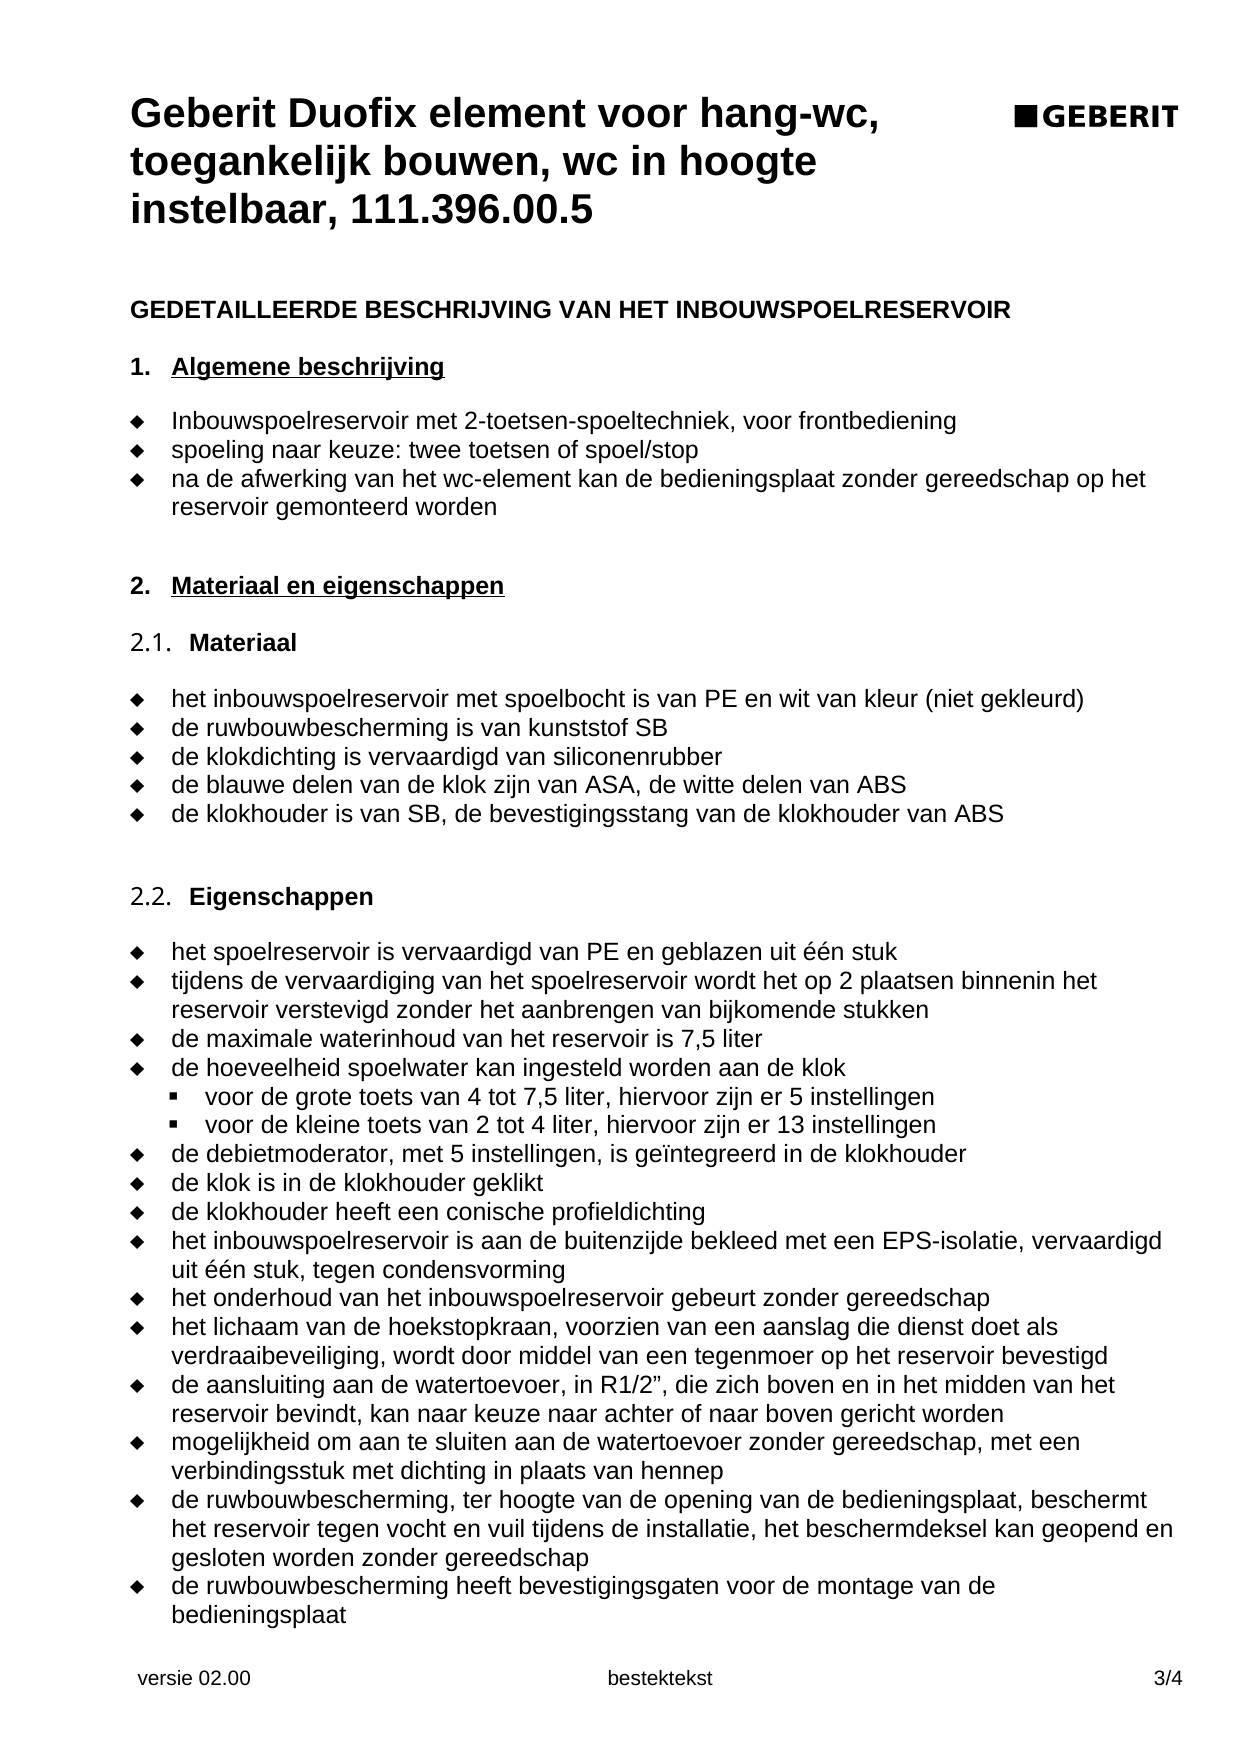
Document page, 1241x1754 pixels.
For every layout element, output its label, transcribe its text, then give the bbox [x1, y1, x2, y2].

text voor de kleine toets van 2 tot 4 liter, hiervoor zijn er 13 instellingen [167, 1110, 1175, 1139]
text de blauwe delen van de klok zijn van ASA, de witte delen van ABS [130, 771, 1175, 799]
text de ruwbouwbescherming, ter hoogte van de opening van de bedieningsplaat, beschermt het reservoir tegen vocht en vuil tijdens de installatie, het beschermdeksel kan geopend en gesloten worden zonder gereedschap [130, 1485, 1175, 1571]
text Inbouwspoelreservoir met 2-toetsen-spoeltechniek, voor frontbediening [130, 406, 1175, 435]
text voor de grote toets van 4 tot 7,5 liter, hiervoor zijn er 5 instellingen [167, 1081, 1175, 1110]
text het inbouwspoelreservoir met spoelbocht is van PE en wit van kleur (niet gekleurd) [130, 684, 1175, 713]
text het lichaam van de hoekstopkraan, voorzien van een aanslag die dienst doet als verdraaibeveiliging, wordt door middel van een tegenmoer op het reservoir bevestigd [130, 1312, 1175, 1370]
subtitle Materiaal [130, 625, 1175, 659]
text het spoelreservoir is vervaardigd van PE en geblazen uit één stuk [130, 937, 1175, 966]
text de hoeveelheid spoelwater kan ingesteld worden aan de klok [130, 1053, 1175, 1081]
subtitle Materiaal en eigenschappen [130, 571, 1175, 600]
picture [1014, 104, 1179, 128]
text de klok is in de klokhouder geklikt [130, 1168, 1175, 1197]
text het onderhoud van het inbouwspoelreservoir gebeurt zonder gereedschap [130, 1283, 1175, 1312]
text na de afwerking van het wc-element kan de bedieningsplaat zonder gereedschap op het reservoir gemonteerd worden [130, 463, 1175, 521]
text tijdens de vervaardiging van het spoelreservoir wordt het op 2 plaatsen binnenin het reservoir verstevigd zonder het aanbrengen van bijkomende stukken [130, 966, 1175, 1024]
text spoeling naar keuze: twee toetsen of spoel/stop [130, 435, 1175, 463]
subtitle Eigenschappen [130, 878, 1175, 912]
subtitle Algemene beschrijving [130, 352, 1175, 381]
text de debietmoderator, met 5 instellingen, is geïntegreerd in de klokhouder [130, 1139, 1175, 1168]
text de aansluiting aan de watertoevoer, in R1/2”, die zich boven en in het midden van het reservoir bevindt, kan naar keuze naar achter of naar boven gericht worden [130, 1370, 1175, 1427]
text de maximale waterinhoud van het reservoir is 7,5 liter [130, 1024, 1175, 1053]
text de klokhouder is van SB, de bevestigingsstang van de klokhouder van ABS [130, 799, 1175, 828]
text de klokdichting is vervaardigd van siliconenrubber [130, 742, 1175, 771]
text het inbouwspoelreservoir is aan de buitenzijde bekleed met een EPS-isolatie, vervaardigd uit één stuk, tegen condensvorming [130, 1226, 1175, 1283]
text de klokhouder heeft een conische profieldichting [130, 1197, 1175, 1226]
text mogelijkheid om aan te sluiten aan de watertoevoer zonder gereedschap, met een verbindingsstuk met dichting in plaats van hennep [130, 1427, 1175, 1485]
text de ruwbouwbescherming is van kunststof SB [130, 713, 1175, 742]
text de ruwbouwbescherming heeft bevestigingsgaten voor de montage van de bedieningsplaat [130, 1571, 1175, 1629]
list GEDETAILLEERDE BESCHRIJVING VAN HET INBOUWSPOELRESERVOIR [130, 294, 1175, 323]
